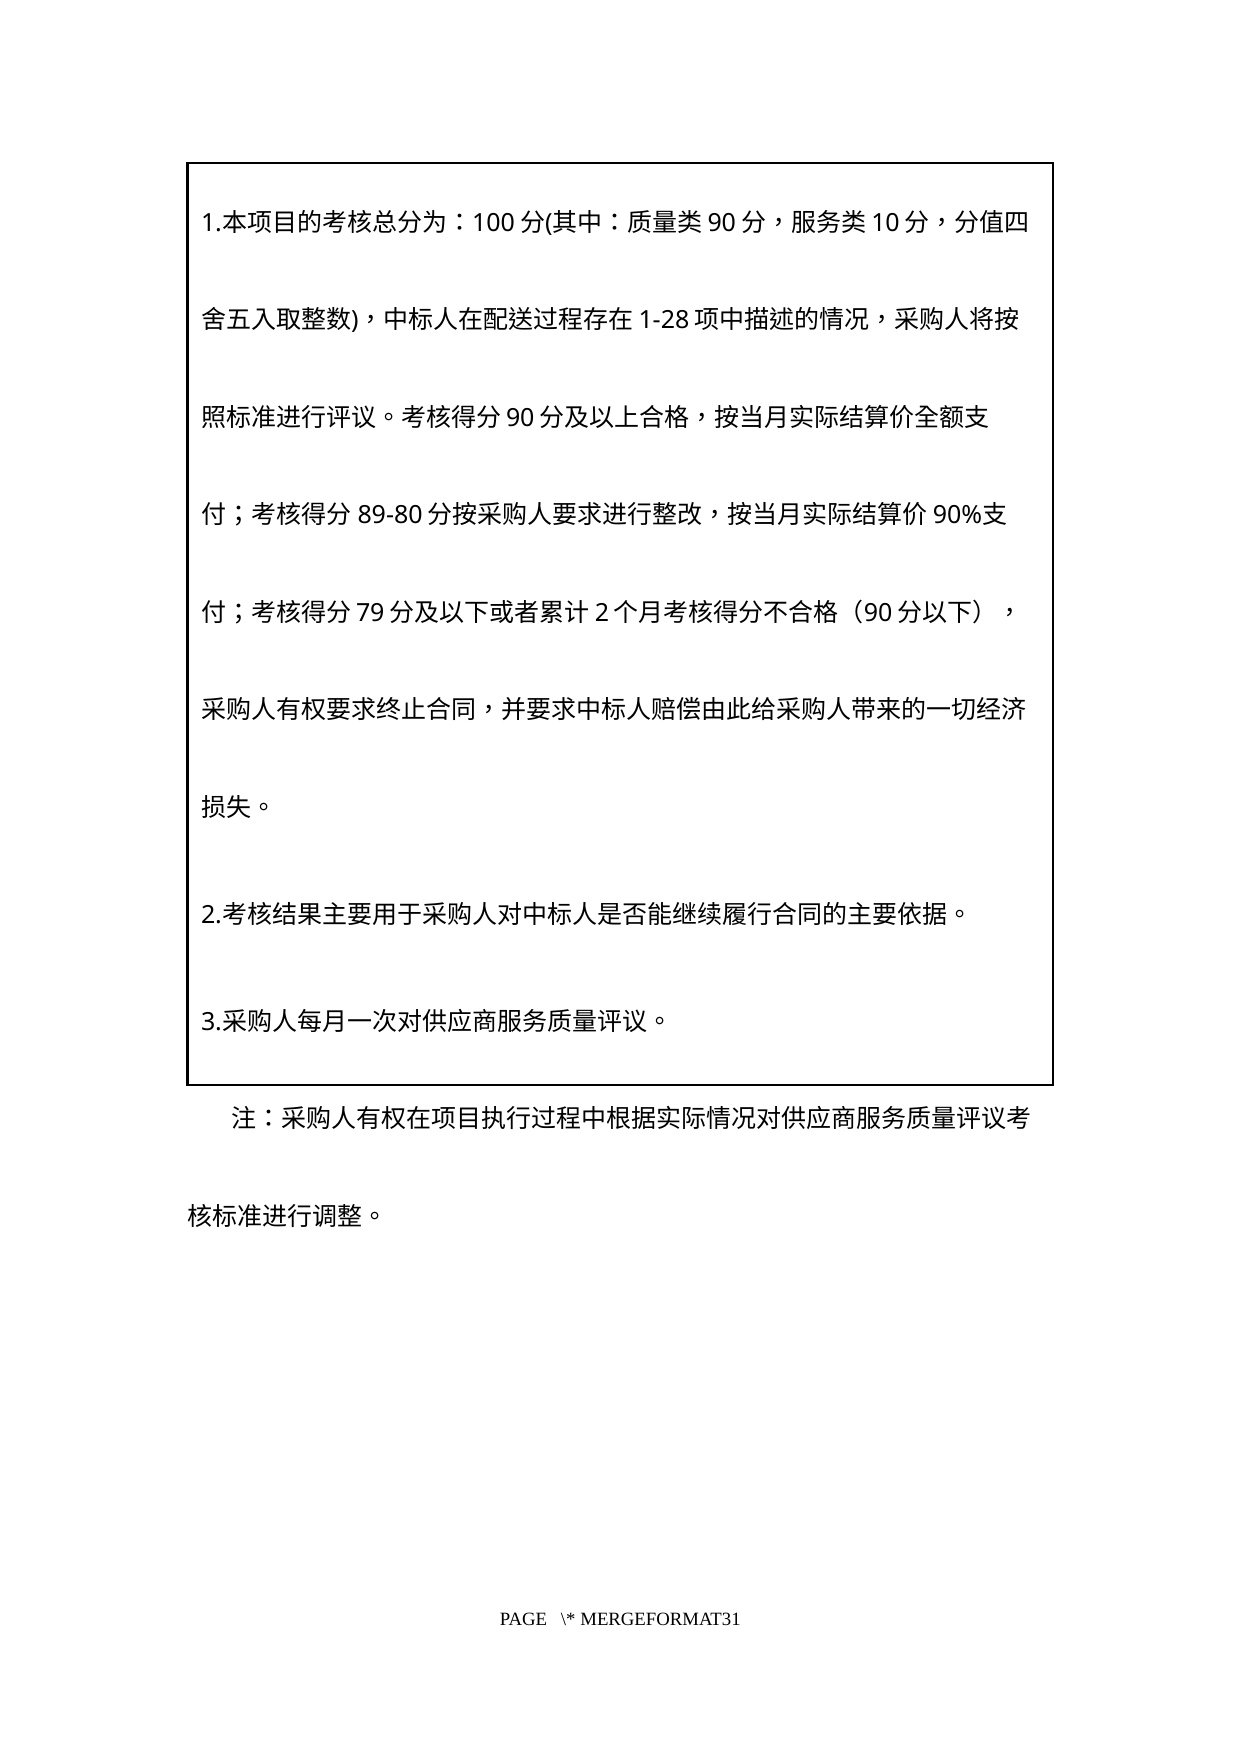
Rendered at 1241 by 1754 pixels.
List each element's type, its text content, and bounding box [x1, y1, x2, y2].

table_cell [189, 164, 1052, 1083]
text 注：采购人有权在项目执行过程中根据实际情况对供应商服务质量评议考核标准进行调整。 [187, 1086, 1053, 1248]
